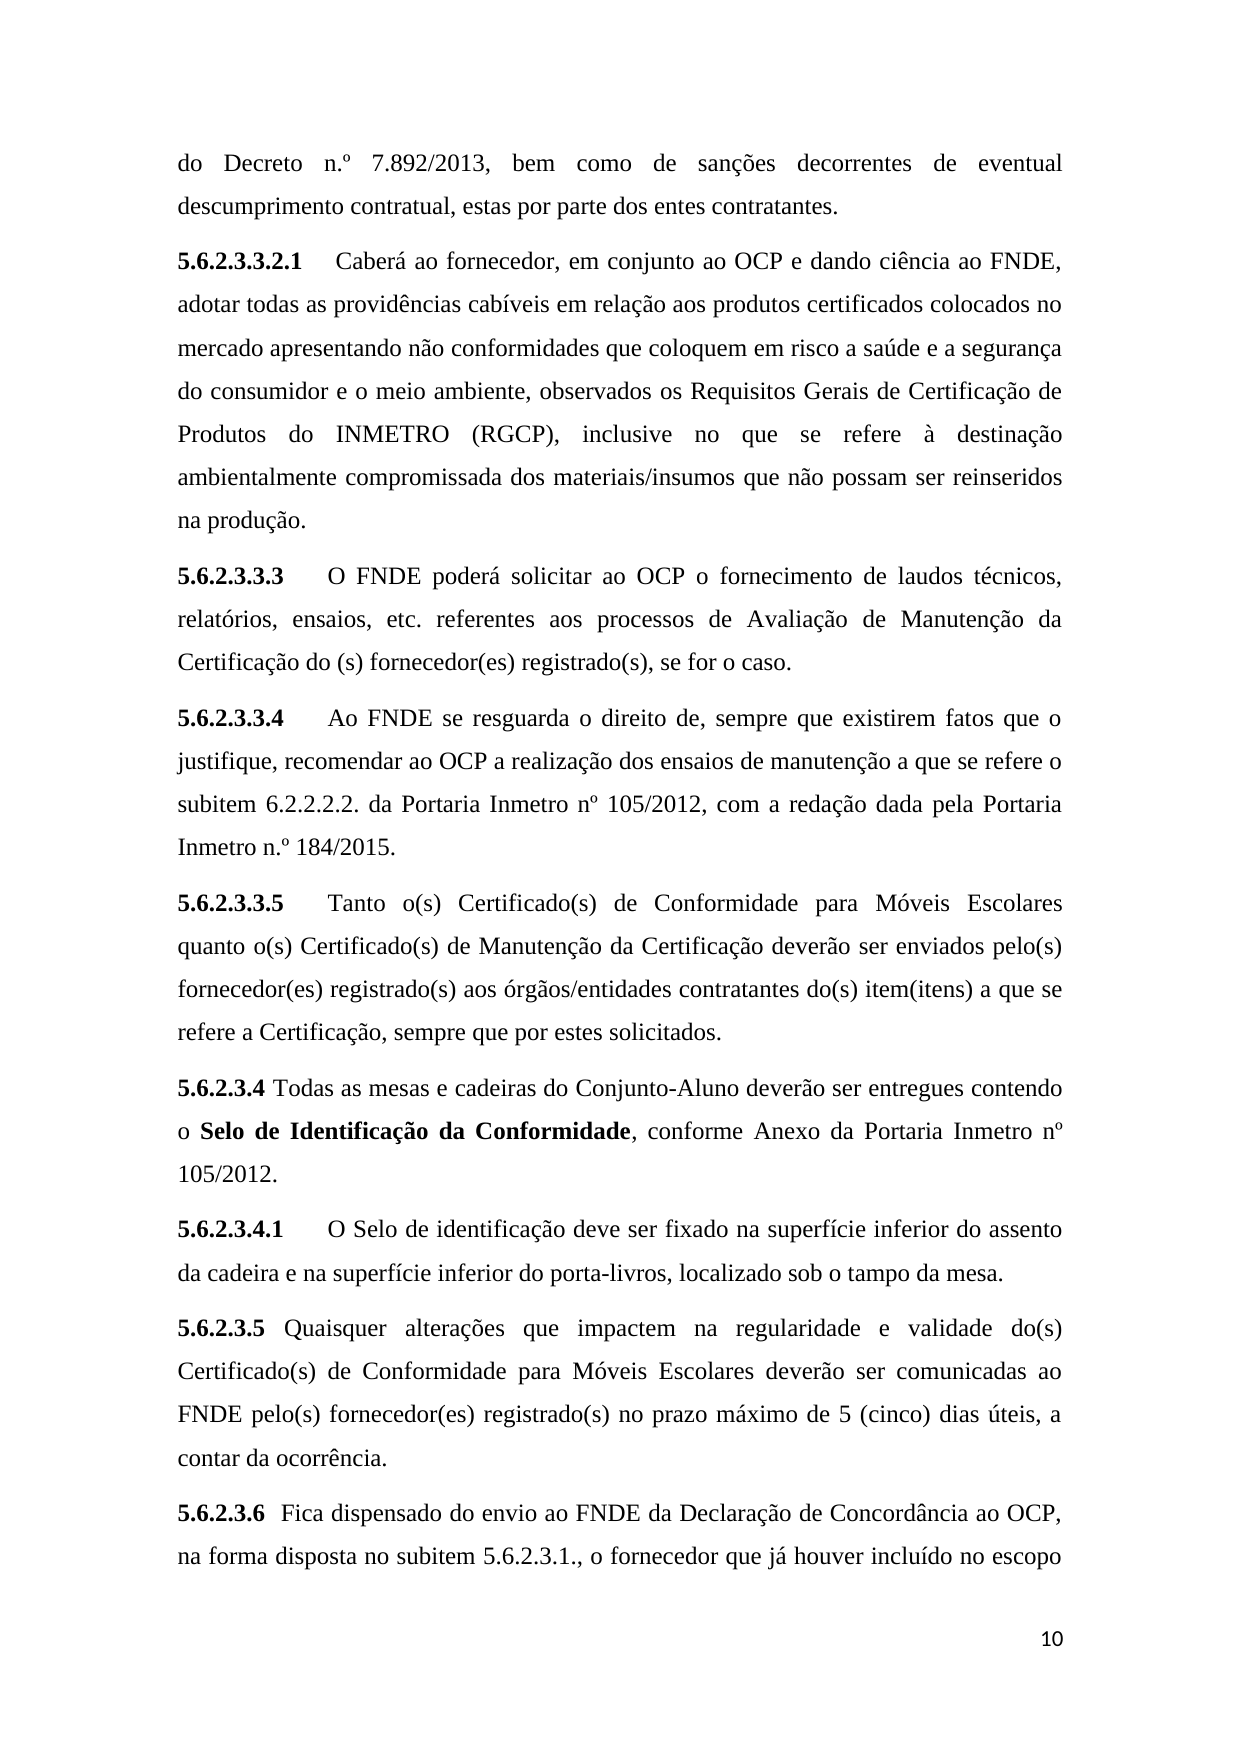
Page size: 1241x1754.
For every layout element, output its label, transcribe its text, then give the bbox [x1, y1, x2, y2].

list Todas as mesas e cadeiras do Conjunto-Aluno deverão ser entregues contendo o Selo de Identificação da Conformidade, conforme Anexo da Portaria Inmetro nº 105/2012. [177, 1073, 1063, 1188]
list O Selo de identificação deve ser fixado na superfície inferior do assento da cadeira e na superfície inferior do porta-livros, localizado sob o tampo da mesa. [177, 1214, 1063, 1286]
list Caberá ao fornecedor, em conjunto ao OCP e dando ciência ao FNDE, adotar todas as providências cabíveis em relação aos produtos certificados colocados no mercado apresentando não conformidades que coloquem em risco a saúde e a segurança do consumidor e o meio ambiente, observados os Requisitos Gerais de Certificação de Produtos do INMETRO (RGCP), inclusive no que se refere à destinação ambientalmente compromissada dos materiais/insumos que não possam ser reinseridos na produção. [177, 246, 1063, 534]
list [177, 148, 1063, 219]
list Quaisquer alterações que impactem na regularidade e validade do(s) Certificado(s) de Conformidade para Móveis Escolares deverão ser comunicadas ao FNDE pelo(s) fornecedor(es) registrado(s) no prazo máximo de 5 (cinco) dias úteis, a contar da ocorrência. [177, 1313, 1063, 1471]
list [177, 1498, 1063, 1570]
list O FNDE poderá solicitar ao OCP o fornecimento de laudos técnicos, relatórios, ensaios, etc. referentes aos processos de Avaliação de Manutenção da Certificação do (s) fornecedor(es) registrado(s), se for o caso. [177, 561, 1063, 676]
list Ao FNDE se resguarda o direito de, sempre que existirem fatos que o justifique, recomendar ao OCP a realização dos ensaios de manutenção a que se refere o subitem 6.2.2.2.2. da Portaria Inmetro nº 105/2012, com a redação dada pela Portaria Inmetro n.º 184/2015. [177, 703, 1063, 861]
list Tanto o(s) Certificado(s) de Conformidade para Móveis Escolares quanto o(s) Certificado(s) de Manutenção da Certificação deverão ser enviados pelo(s) fornecedor(es) registrado(s) aos órgãos/entidades contratantes do(s) item(itens) a que se refere a Certificação, sempre que por estes solicitados. [177, 888, 1063, 1046]
